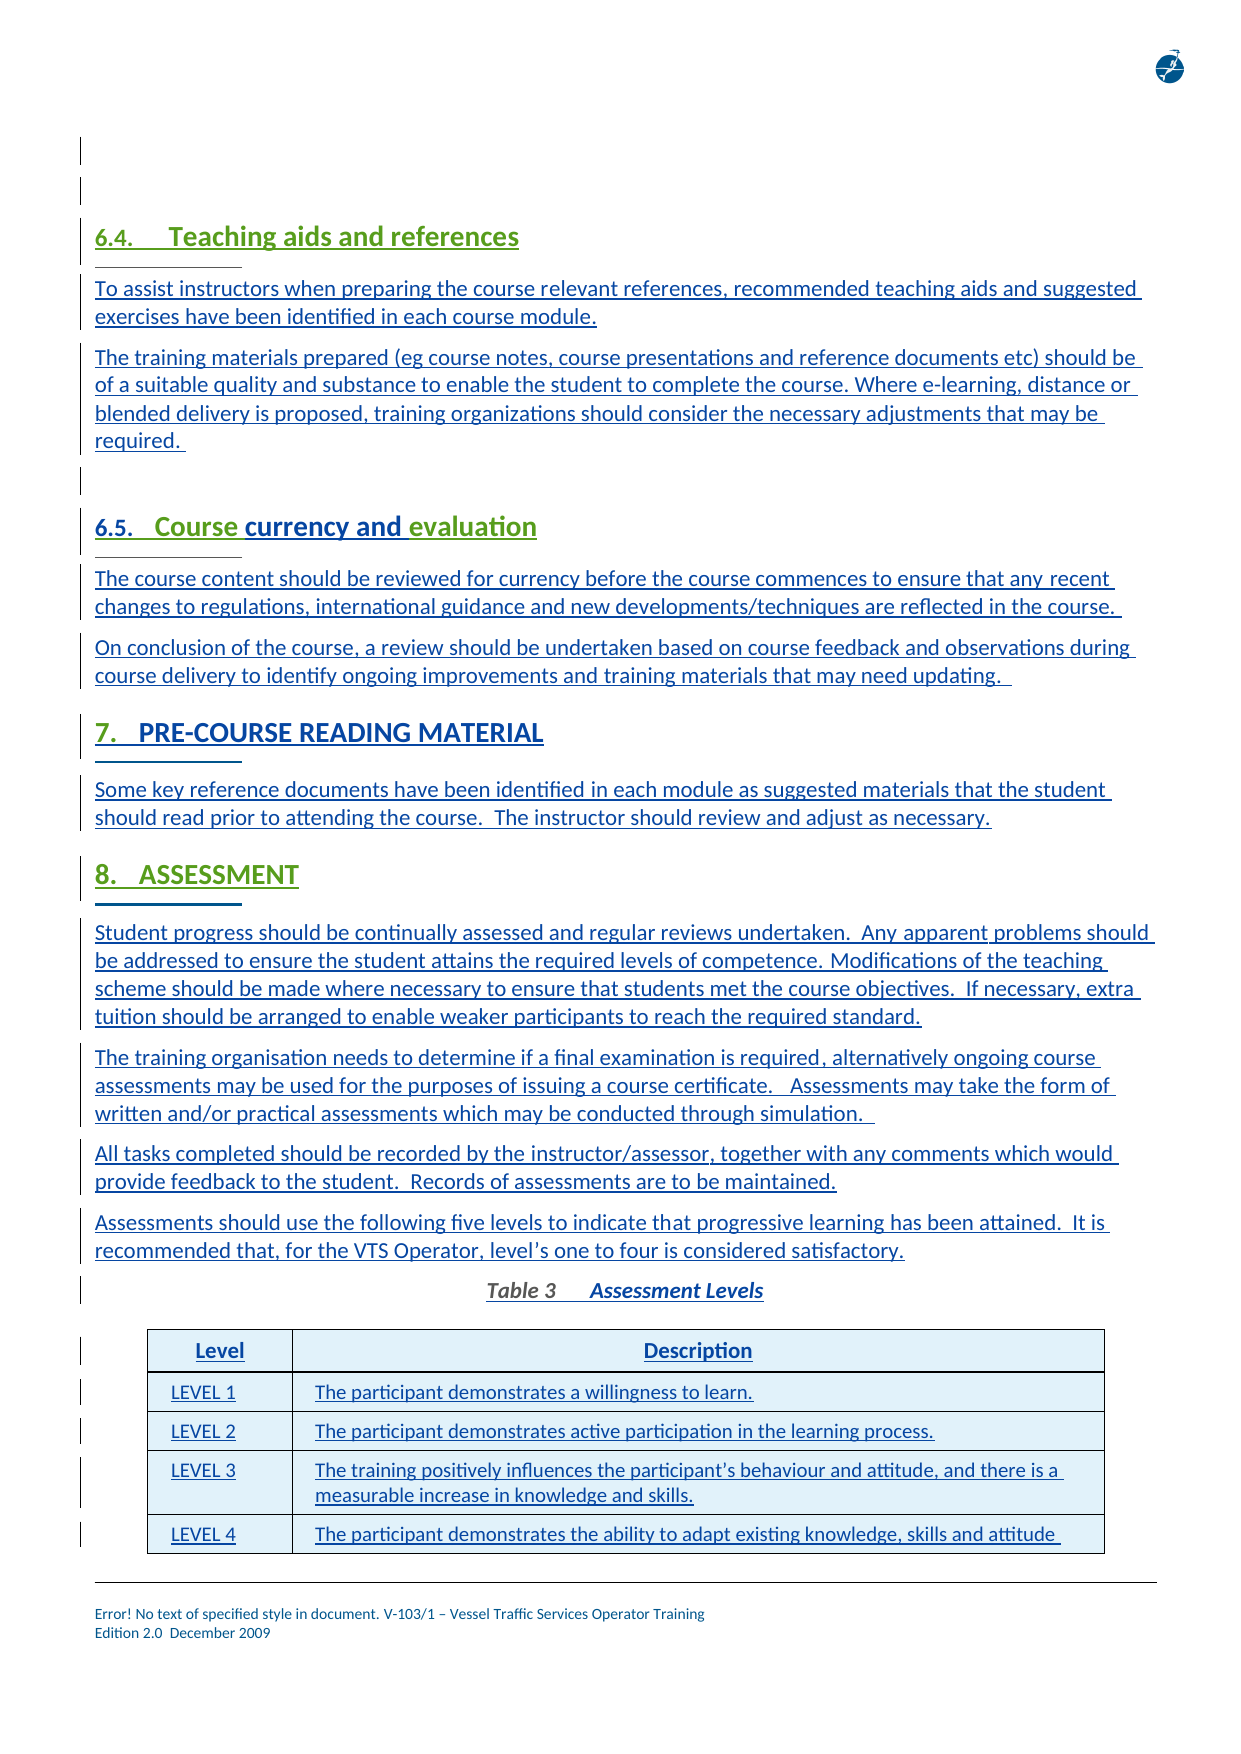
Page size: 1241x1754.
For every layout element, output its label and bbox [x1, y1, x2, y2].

picture [1124, 0, 1241, 118]
